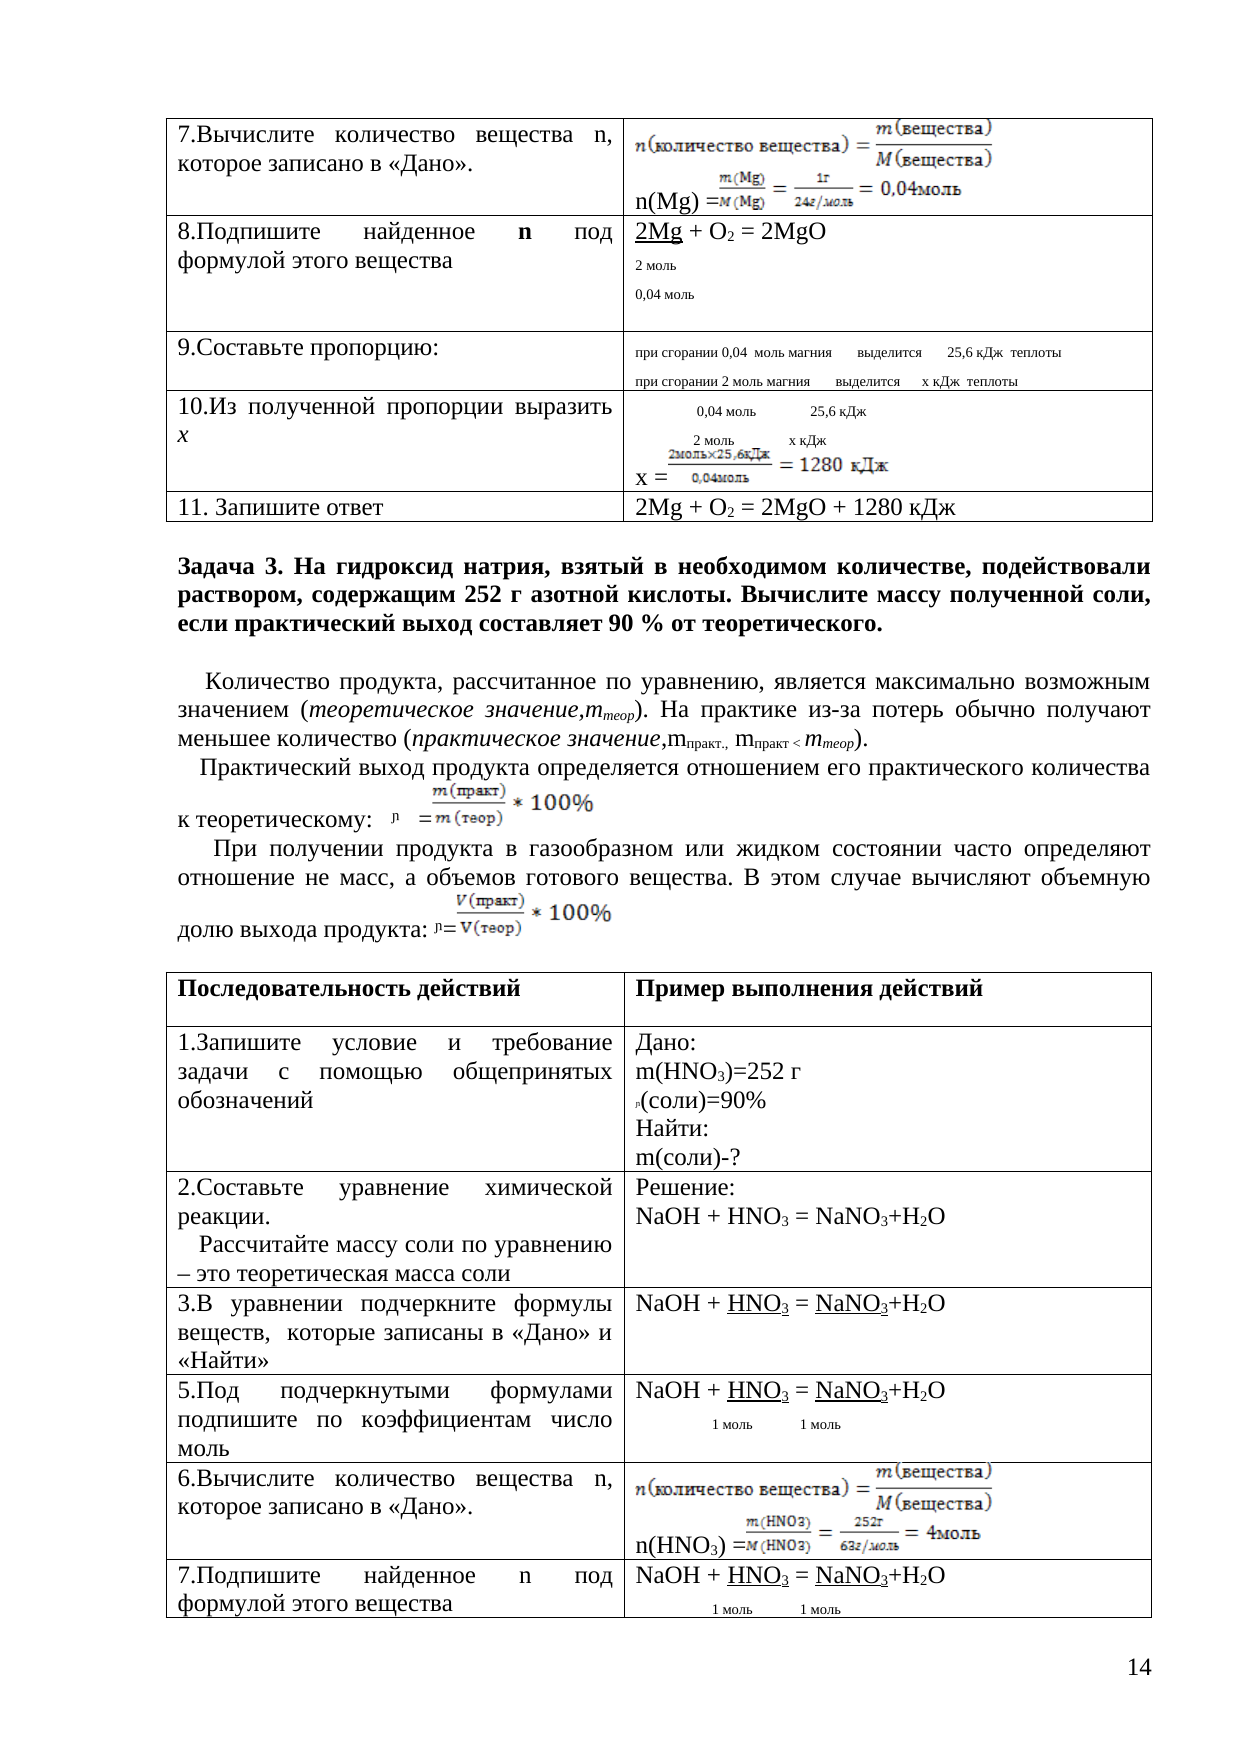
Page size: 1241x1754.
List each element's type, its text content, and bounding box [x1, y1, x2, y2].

picture [635, 1462, 994, 1554]
table_cell n(НNO3) = [625, 1463, 1151, 1559]
table_header Пример выполнения действий [625, 973, 1151, 1026]
table_cell 0,04 моль 25,6 кДж 2 моль х кДж х = [624, 391, 1152, 491]
text Количество продукта, рассчитанное по уравнению, является максимально возможным значением (теоретическое значение,mтеор). На практике из-за потерь обычно получают меньшее количество (практическое значение,mпракт., mпракт < mтеор). [177, 666, 1152, 752]
text Задача 3. На гидроксид натрия, взятый в необходимом количестве, подействовали раствором, содержащим азотной кислоты. Вычислите массу полученной соли, если практический выход составляет 90 % от теоретического. [177, 551, 1152, 637]
table_cell NаОН + НNO3 = NаNO3+Н2О 1 моль 1 моль [625, 1375, 1151, 1462]
text Практический выход продукта определяется отношением его практического количества к теоретическому: ᶮ = [177, 752, 1152, 833]
table_cell 7.Вычислите количество вещества n, которое записано в «Дано». [167, 119, 623, 215]
table_cell 10.Из полученной пропорции выразить х [167, 391, 623, 491]
table_cell Решение: NаОН + НNO3 = NаNO3+Н2О [625, 1172, 1151, 1287]
table_cell 6.Вычислите количество вещества n, которое записано в «Дано». [167, 1463, 624, 1559]
table_cell 11. Запишите ответ [167, 492, 623, 521]
table_cell 5.Под подчеркнутыми формулами подпишите по коэффициентам число моль [167, 1375, 624, 1462]
table_cell 8.Подпишите найденное n под формулой этого вещества [167, 216, 623, 331]
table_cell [167, 1560, 624, 1617]
picture [456, 890, 612, 938]
table_cell NаОН + НNO3 = NаNO3+Н2О [625, 1288, 1151, 1374]
table_cell 2Мg + O2 = 2МgО 2 моль 0,04 моль [624, 216, 1152, 331]
table_cell 1.Запишите условие и требование задачи с помощью общепринятых обозначений [167, 1027, 624, 1171]
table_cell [625, 1560, 1151, 1617]
text При получении продукта в газообразном или жидком состоянии часто определяют отношение не масс, а объемов готового вещества. В этом случае вычисляют объемную долю выхода продукта: ᶮ= [177, 833, 1152, 943]
picture [668, 448, 890, 486]
table_cell 3.В уравнении подчеркните формулы веществ, которые записаны в «Дано» и «Найти» [167, 1288, 624, 1374]
table_header Последовательность действий [167, 973, 624, 1026]
picture [432, 780, 594, 828]
table_cell 2Мg + O2 = 2МgО + 1280 кДж [624, 492, 1152, 521]
table_cell 2.Составьте уравнение химической реакции. Рассчитайте массу соли по уравнению – это теоретическая масса соли [167, 1172, 624, 1287]
table_cell Дано: m(НNО3)=252 г ᶮ(соли)=90% Найти: m(соли)-? [625, 1027, 1151, 1171]
picture [635, 119, 993, 210]
table_cell n(Мg) = [624, 119, 1152, 215]
table_cell 9.Составьте пропорцию: [167, 332, 623, 390]
table_cell при сгорании 0,04 моль магния выделится 25,6 кДж теплоты при сгорании 2 моль магния выделится х кДж теплоты [624, 332, 1152, 390]
